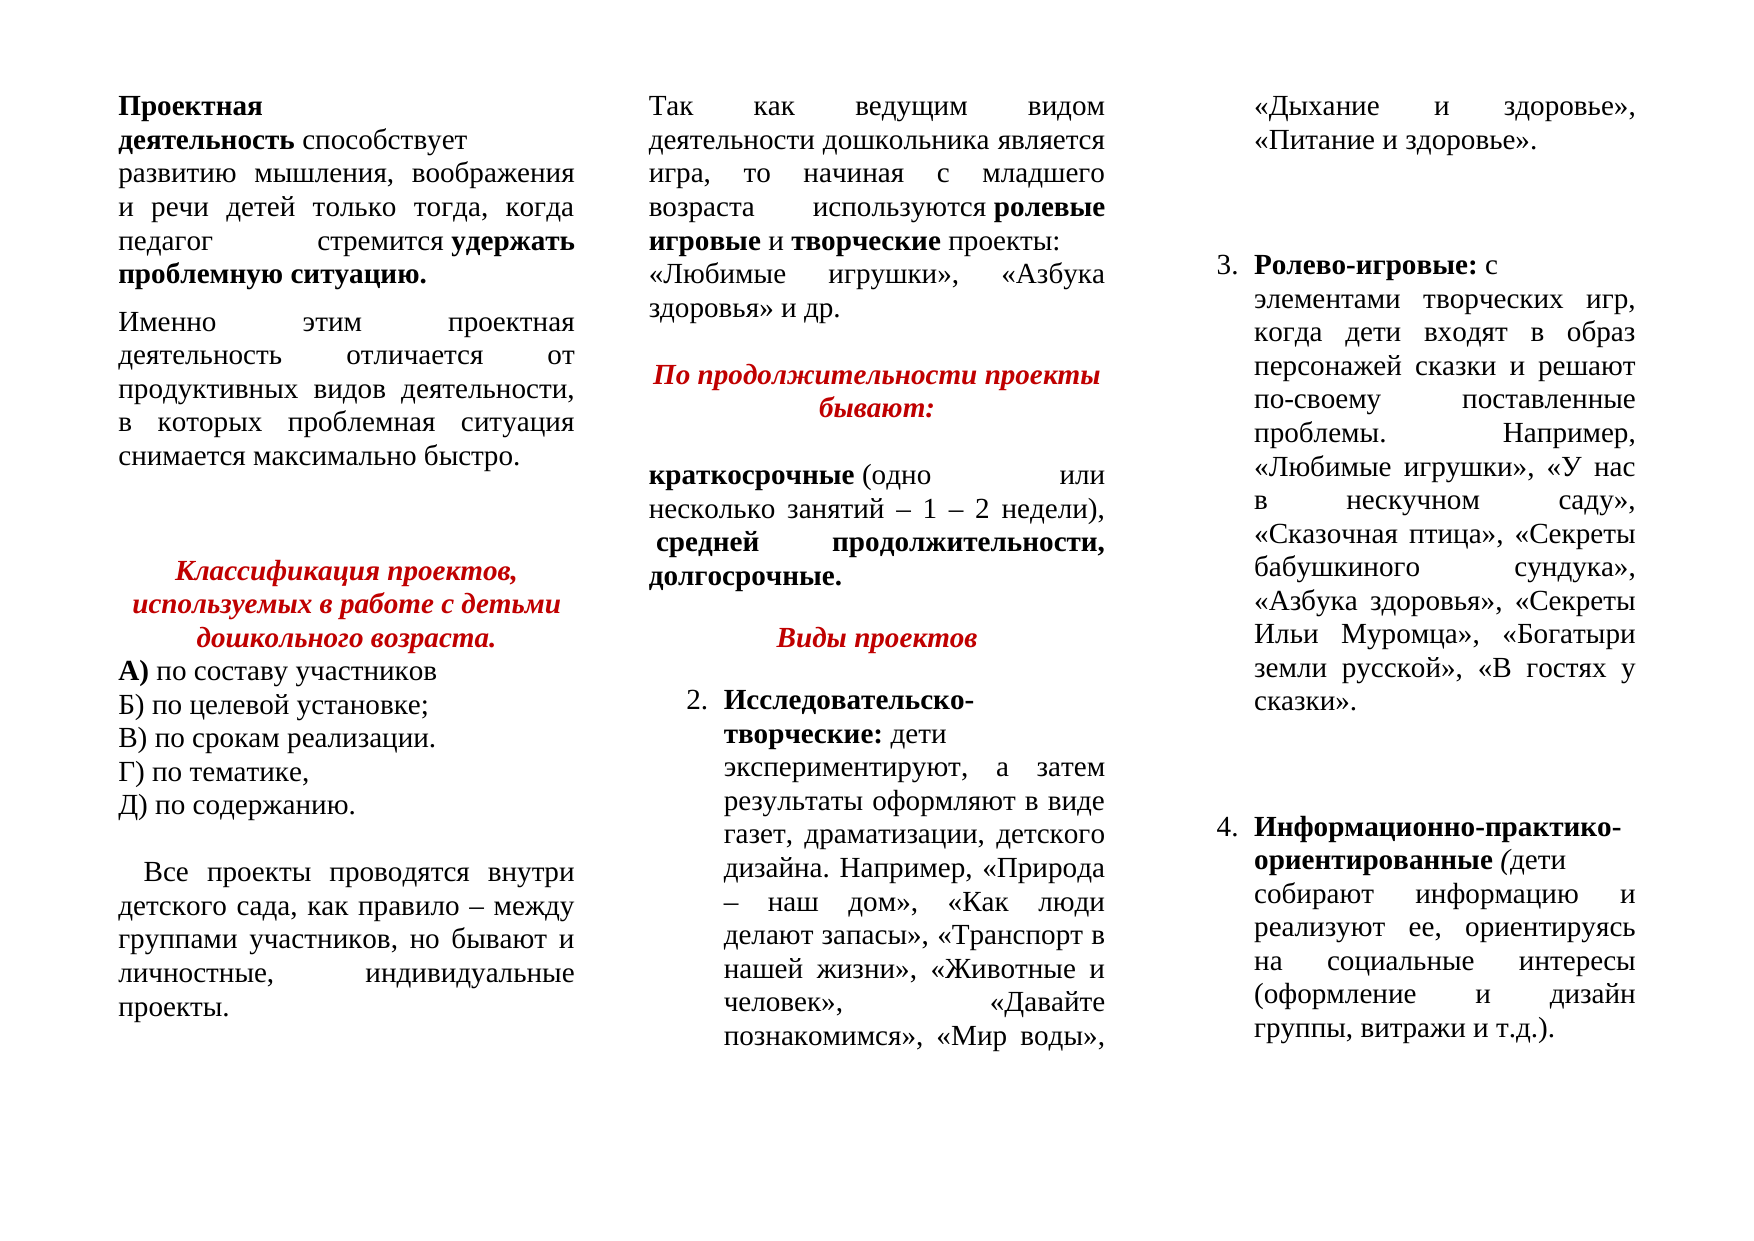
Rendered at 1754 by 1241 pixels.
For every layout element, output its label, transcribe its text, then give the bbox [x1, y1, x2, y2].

text Проектная деятельность способствует развитию мышления, воображения и речи детей только тогда, когда педагог стремится удержать проблемную ситуацию. [118, 88, 575, 290]
list Исследовательско-творческие: дети экспериментируют, а затем результаты оформляют в виде газет, драматизации, детского дизайна. Например, «Природа – наш дом», «Как люди делают запасы», «Транспорт в нашей жизни», «Животные и человек», «Давайте познакомимся», «Мир воды», «Дыхание и здоровье», «Питание и здоровье». [686, 682, 1105, 1051]
text По продолжительности проекты бывают: [648, 357, 1105, 424]
list Информационно-практико-ориентированные (дети собирают информацию и реализуют ее, ориентируясь на социальные интересы (оформление и дизайн группы, витражи и т.д.). [1216, 809, 1636, 1044]
text Д) по содержанию. [118, 787, 575, 821]
text Именно этим проектная деятельность отличается от продуктивных видов деятельности, в которых проблемная ситуация снимается максимально быстро. [118, 304, 575, 472]
text Виды проектов [648, 620, 1105, 653]
list Ролево-игровые: с элементами творческих игр, когда дети входят в образ персонажей сказки и решают по-своему поставленные проблемы. Например, «Любимые игрушки», «У нас в нескучном саду», «Сказочная птица», «Секреты бабушкиного сундука», «Азбука здоровья», «Секреты Ильи Муромца», «Богатыри земли русской», «В гостях у сказки». [1216, 247, 1636, 717]
text Все проекты проводятся внутри детского сада, как правило – между группами участников, но бывают и личностные, индивидуальные проекты. Так как ведущим видом деятельности дошкольника является игра, то начиная с младшего возраста используются ролевые игровые и творческие проекты: «Любимые игрушки», «Азбука здоровья» и др. [118, 821, 575, 1056]
text Все проекты проводятся внутри детского сада, как правило – между группами участников, но бывают и личностные, индивидуальные проекты. Так как ведущим видом деятельности дошкольника является игра, то начиная с младшего возраста используются ролевые игровые и творческие проекты: «Любимые игрушки», «Азбука здоровья» и др. [648, 88, 1105, 323]
text В) по срокам реализации. [118, 720, 575, 754]
text Б) по целевой установке; [118, 687, 575, 720]
text Классификация проектов, используемых в работе с детьми дошкольного возраста. [118, 553, 575, 653]
text краткосрочные (одно или несколько занятий – 1 – 2 недели), средней продолжительности, долгосрочные. [648, 424, 1105, 592]
text Г) по тематике, [118, 754, 575, 787]
text А) по составу участников [118, 653, 575, 687]
list Исследовательско-творческие: дети экспериментируют, а затем результаты оформляют в виде газет, драматизации, детского дизайна. Например, «Природа – наш дом», «Как люди делают запасы», «Транспорт в нашей жизни», «Животные и человек», «Давайте познакомимся», «Мир воды», «Дыхание и здоровье», «Питание и здоровье». [1216, 88, 1636, 156]
